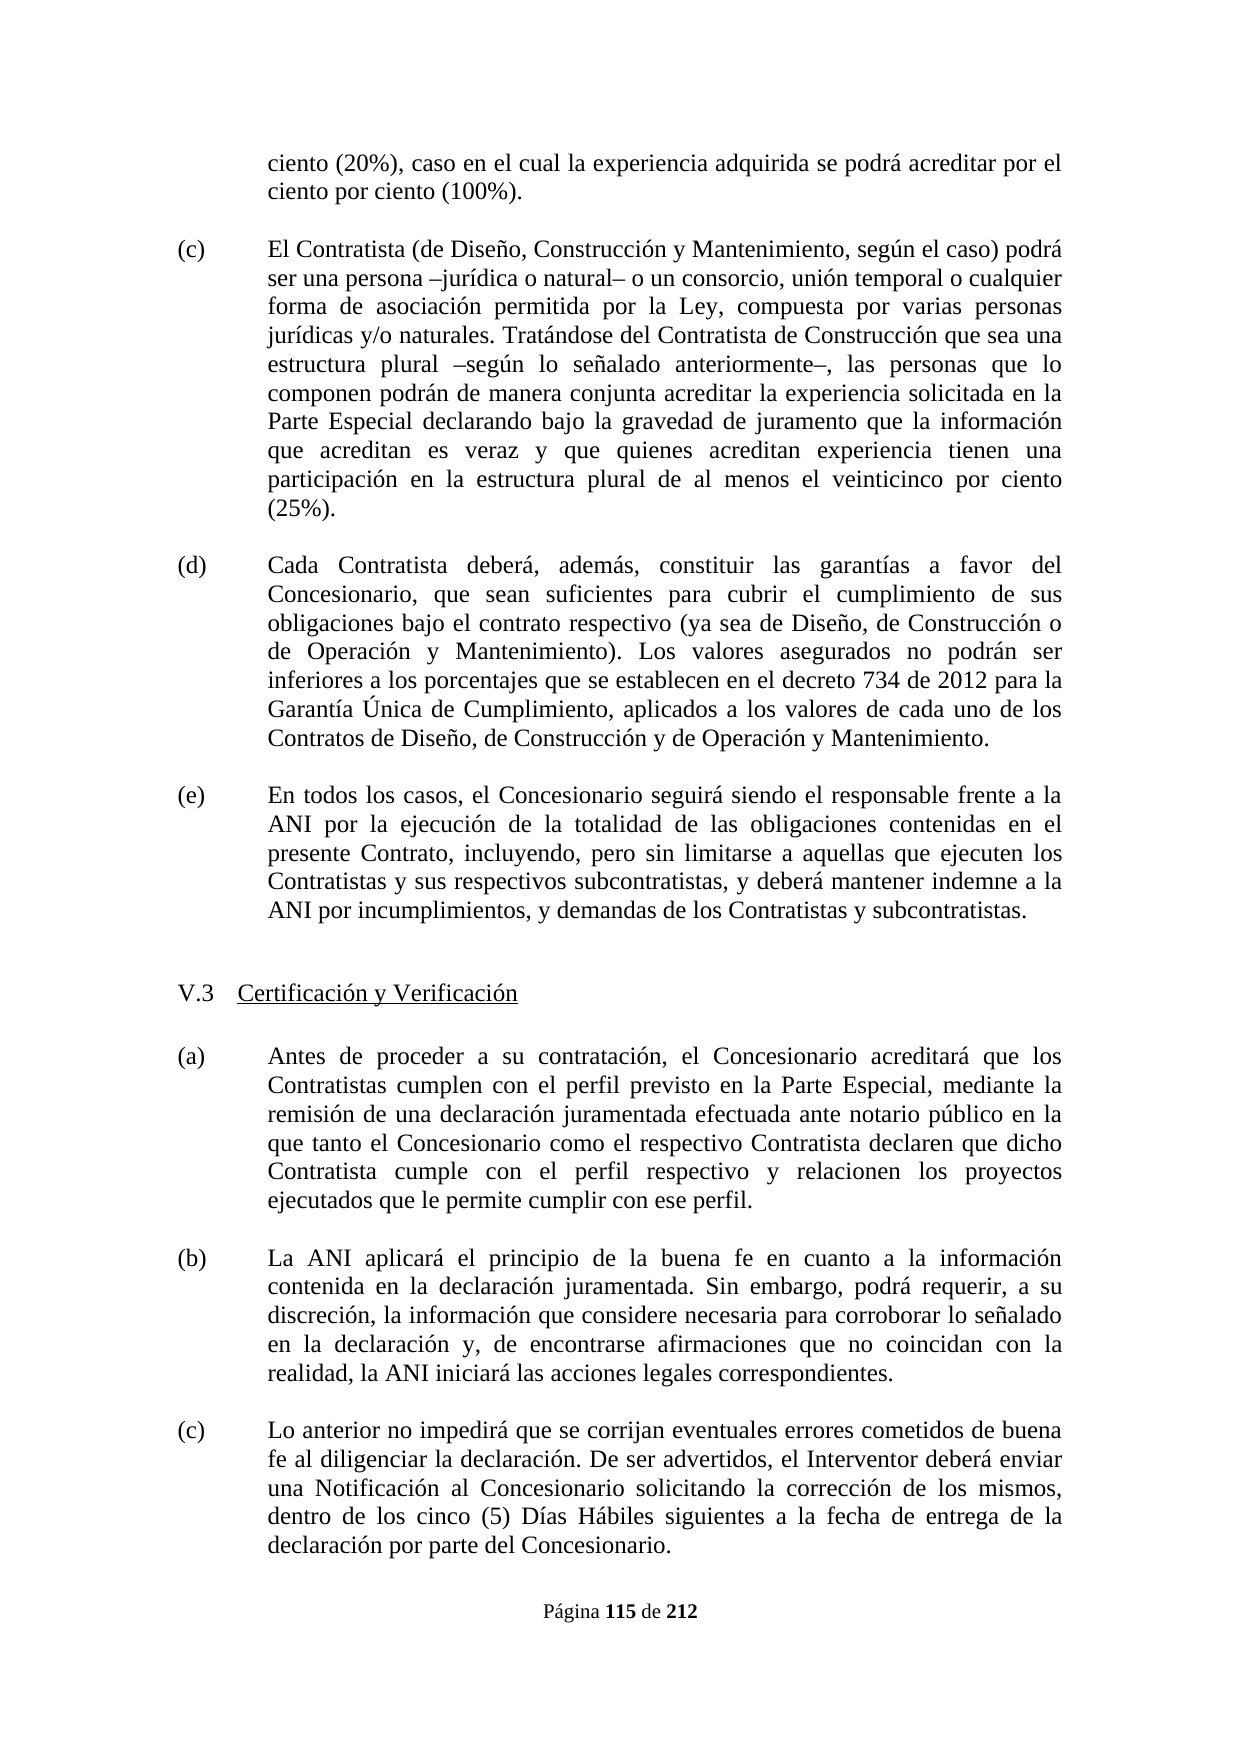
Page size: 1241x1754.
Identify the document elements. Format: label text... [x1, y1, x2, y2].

subtitle Certificación y Verificación [177, 978, 1063, 1006]
text Cada Contratista deberá, además, constituir las garantías a favor del Concesionario, que sean suficientes para cubrir el cumplimiento de sus obligaciones bajo el contrato respectivo (ya sea de Diseño, de Construcción o de Operación y Mantenimiento). Los valores asegurados no podrán ser inferiores a los porcentajes que se establecen en el decreto 734 de 2012 para la Garantía Única de Cumplimiento, aplicados a los valores de cada uno de los Contratos de Diseño, de Construcción y de Operación y Mantenimiento. [177, 550, 1063, 751]
text En todos los casos, el Concesionario seguirá siendo el responsable frente a la ANI por la ejecución de la totalidad de las obligaciones contenidas en el presente Contrato, incluyendo, pero sin limitarse a aquellas que ejecuten los Contratistas y sus respectivos subcontratistas, y deberá mantener indemne a la ANI por incumplimientos, y demandas de los Contratistas y subcontratistas. [177, 780, 1063, 924]
text La ANI aplicará el principio de la buena fe en cuanto a la información contenida en la declaración juramentada. Sin embargo, podrá requerir, a su discreción, la información que considere necesaria para corroborar lo señalado en la declaración y, de encontrarse afirmaciones que no coincidan con la realidad, la ANI iniciará las acciones legales correspondientes. [177, 1243, 1063, 1386]
text Lo anterior no impedirá que se corrijan eventuales errores cometidos de buena fe al diligenciar la declaración. De ser advertidos, el Interventor deberá enviar una Notificación al Concesionario solicitando la corrección de los mismos, dentro de los cinco (5) Días Hábiles siguientes a la fecha de entrega de la declaración por parte del Concesionario. [177, 1415, 1063, 1559]
text El Contratista (de Diseño, Construcción y Mantenimiento, según el caso) podrá ser una persona –jurídica o natural– o un consorcio, unión temporal o cualquier forma de asociación permitida por la Ley, compuesta por varias personas jurídicas y/o naturales. Tratándose del Contratista de Construcción que sea una estructura plural –según lo señalado anteriormente–, las personas que lo componen podrán de manera conjunta acreditar la experiencia solicitada en la Parte Especial declarando bajo la gravedad de juramento que la información que acreditan es veraz y que quienes acreditan experiencia tienen una participación en la estructura plural de al menos el veinticinco por ciento (25%). [177, 234, 1063, 521]
text Antes de proceder a su contratación, el Concesionario acreditará que los Contratistas cumplen con el perfil previsto en la Parte Especial, mediante la remisión de una declaración juramentada efectuada ante notario público en la que tanto el Concesionario como el respectivo Contratista declaren que dicho Contratista cumple con el perfil respectivo y relacionen los proyectos ejecutados que le permite cumplir con ese perfil. [177, 1041, 1063, 1214]
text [177, 148, 1063, 205]
